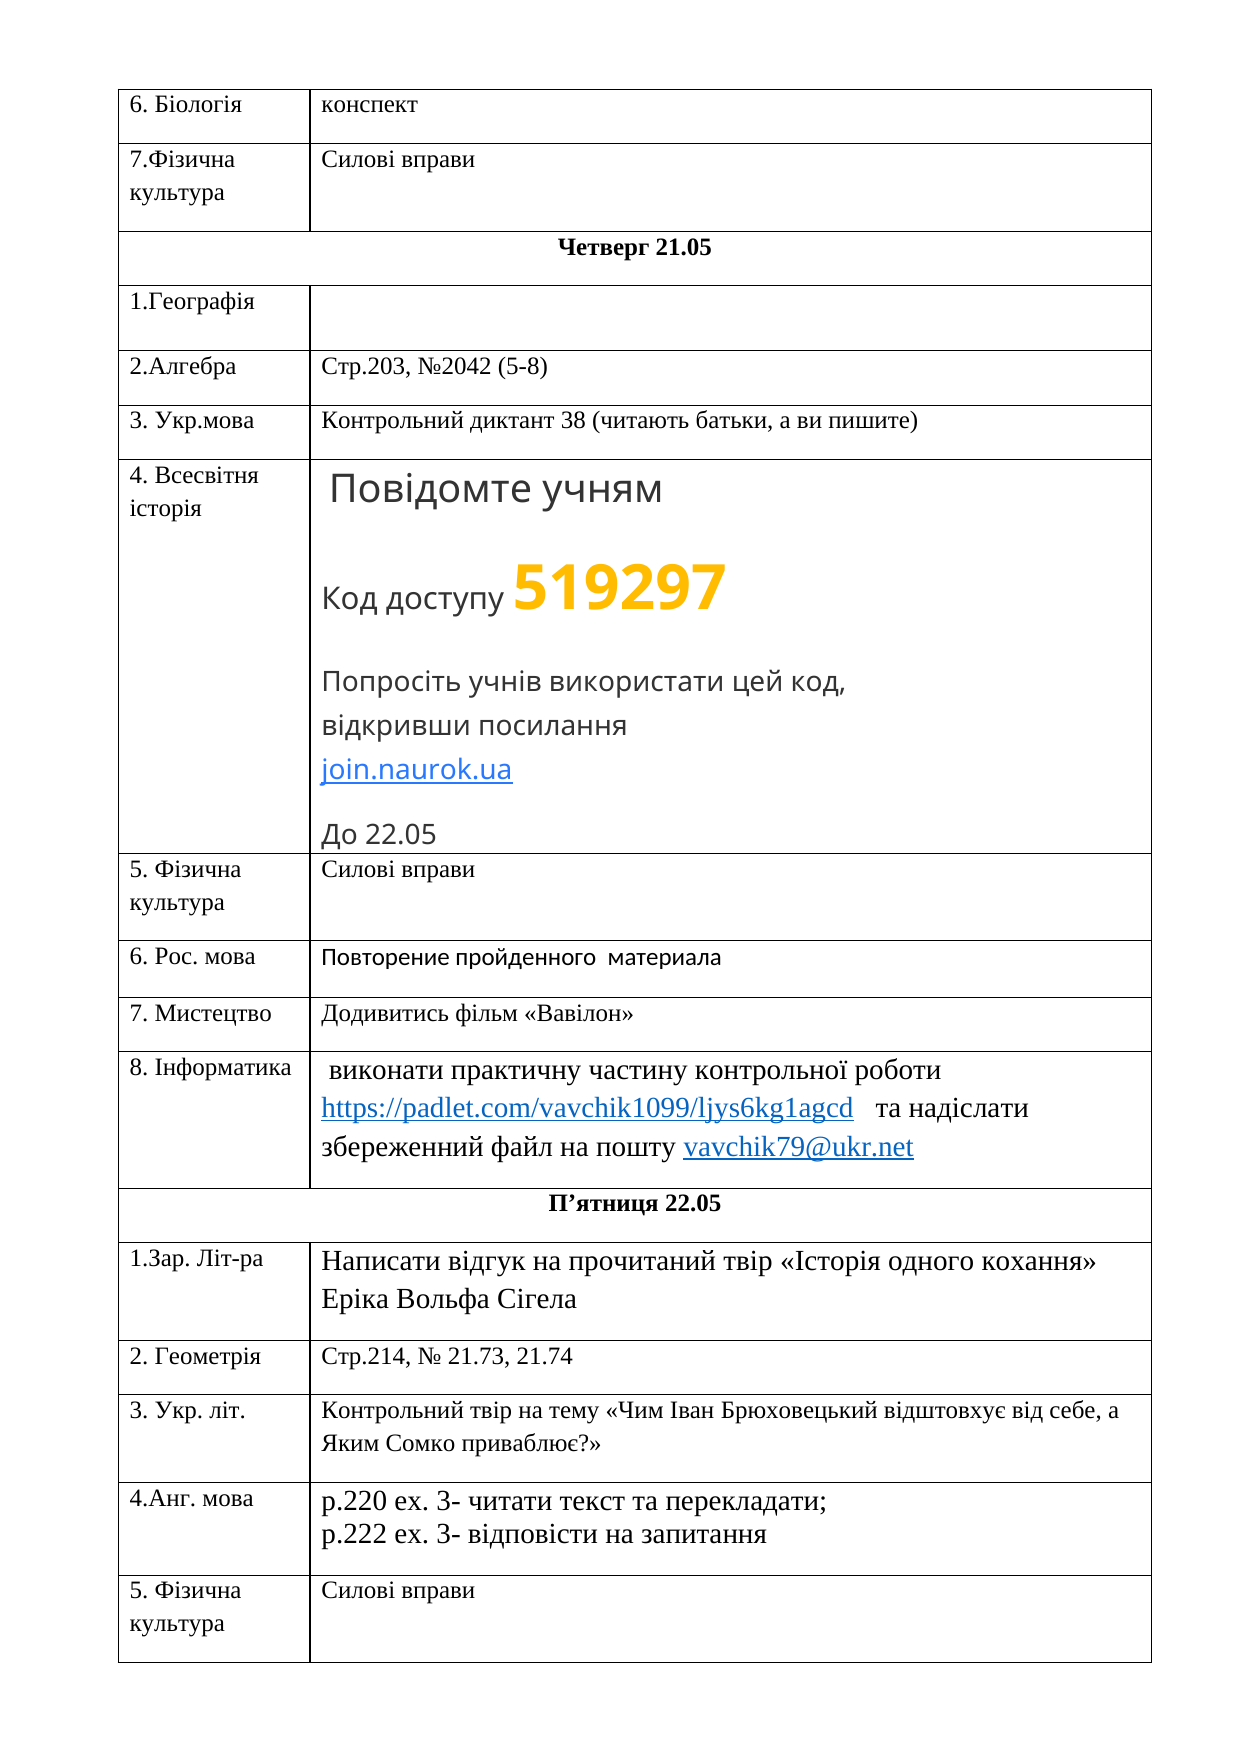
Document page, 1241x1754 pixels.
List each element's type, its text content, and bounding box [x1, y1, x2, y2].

table_cell 5. Фізична культура [119, 1576, 309, 1662]
table_cell 7.Фізична культура [119, 144, 309, 231]
table_cell 6. Біологія [119, 90, 309, 143]
table_cell Силові вправи [311, 854, 1151, 940]
table_cell Стр.214, № 21.73, 21.74 [311, 1341, 1151, 1394]
table_cell 1.Зар. Літ-ра [119, 1243, 309, 1340]
table_cell 3. Укр.мова [119, 406, 309, 459]
table_cell 4.Анг. мова [119, 1483, 309, 1574]
table_cell Контрольний диктант 38 (читають батьки, а ви пишите) [311, 406, 1151, 459]
table_cell 5. Фізична культура [119, 854, 309, 940]
table_cell Написати відгук на прочитаний твір «Історія одного кохання» Еріка Вольфа Сігела [311, 1243, 1151, 1340]
table_cell 1.Географія [119, 286, 309, 350]
table_cell [311, 286, 1151, 350]
table_cell Силові вправи [311, 1576, 1151, 1662]
table_cell 2.Алгебра [119, 351, 309, 404]
table_cell П’ятниця 22.05 [119, 1189, 1151, 1242]
table_cell виконати практичну частину контрольної роботи https://padlet.com/vavchik1099/ljys6kg1agcd та надіслати збереженний файл на пошту vavchik79@ukr.net [311, 1052, 1151, 1187]
table_cell p.220 ex. 3- читати текст та перекладати; p.222 ex. 3- відповісти на запитання [311, 1483, 1151, 1574]
table_cell Додивитись фільм «Вавілон» [311, 998, 1151, 1051]
table_cell Стр.203, №2042 (5-8) [311, 351, 1151, 404]
table_cell Повторение пройденного материала [311, 941, 1151, 997]
table_cell 2. Геометрія [119, 1341, 309, 1394]
table_cell Контрольний твір на тему «Чим Іван Брюховецький відштовхує від себе, а Яким Сомко приваблює?» [311, 1395, 1151, 1482]
table_cell 7. Мистецтво [119, 998, 309, 1051]
table_cell 4. Всесвітня історія [119, 460, 309, 853]
table_cell Четверг 21.05 [119, 232, 1151, 285]
table_cell Силові вправи [311, 144, 1151, 231]
table_cell 3. Укр. літ. [119, 1395, 309, 1482]
table_cell 8. Інформатика [119, 1052, 309, 1187]
table_cell конспект [311, 90, 1151, 143]
table_cell 6. Рос. мова [119, 941, 309, 997]
